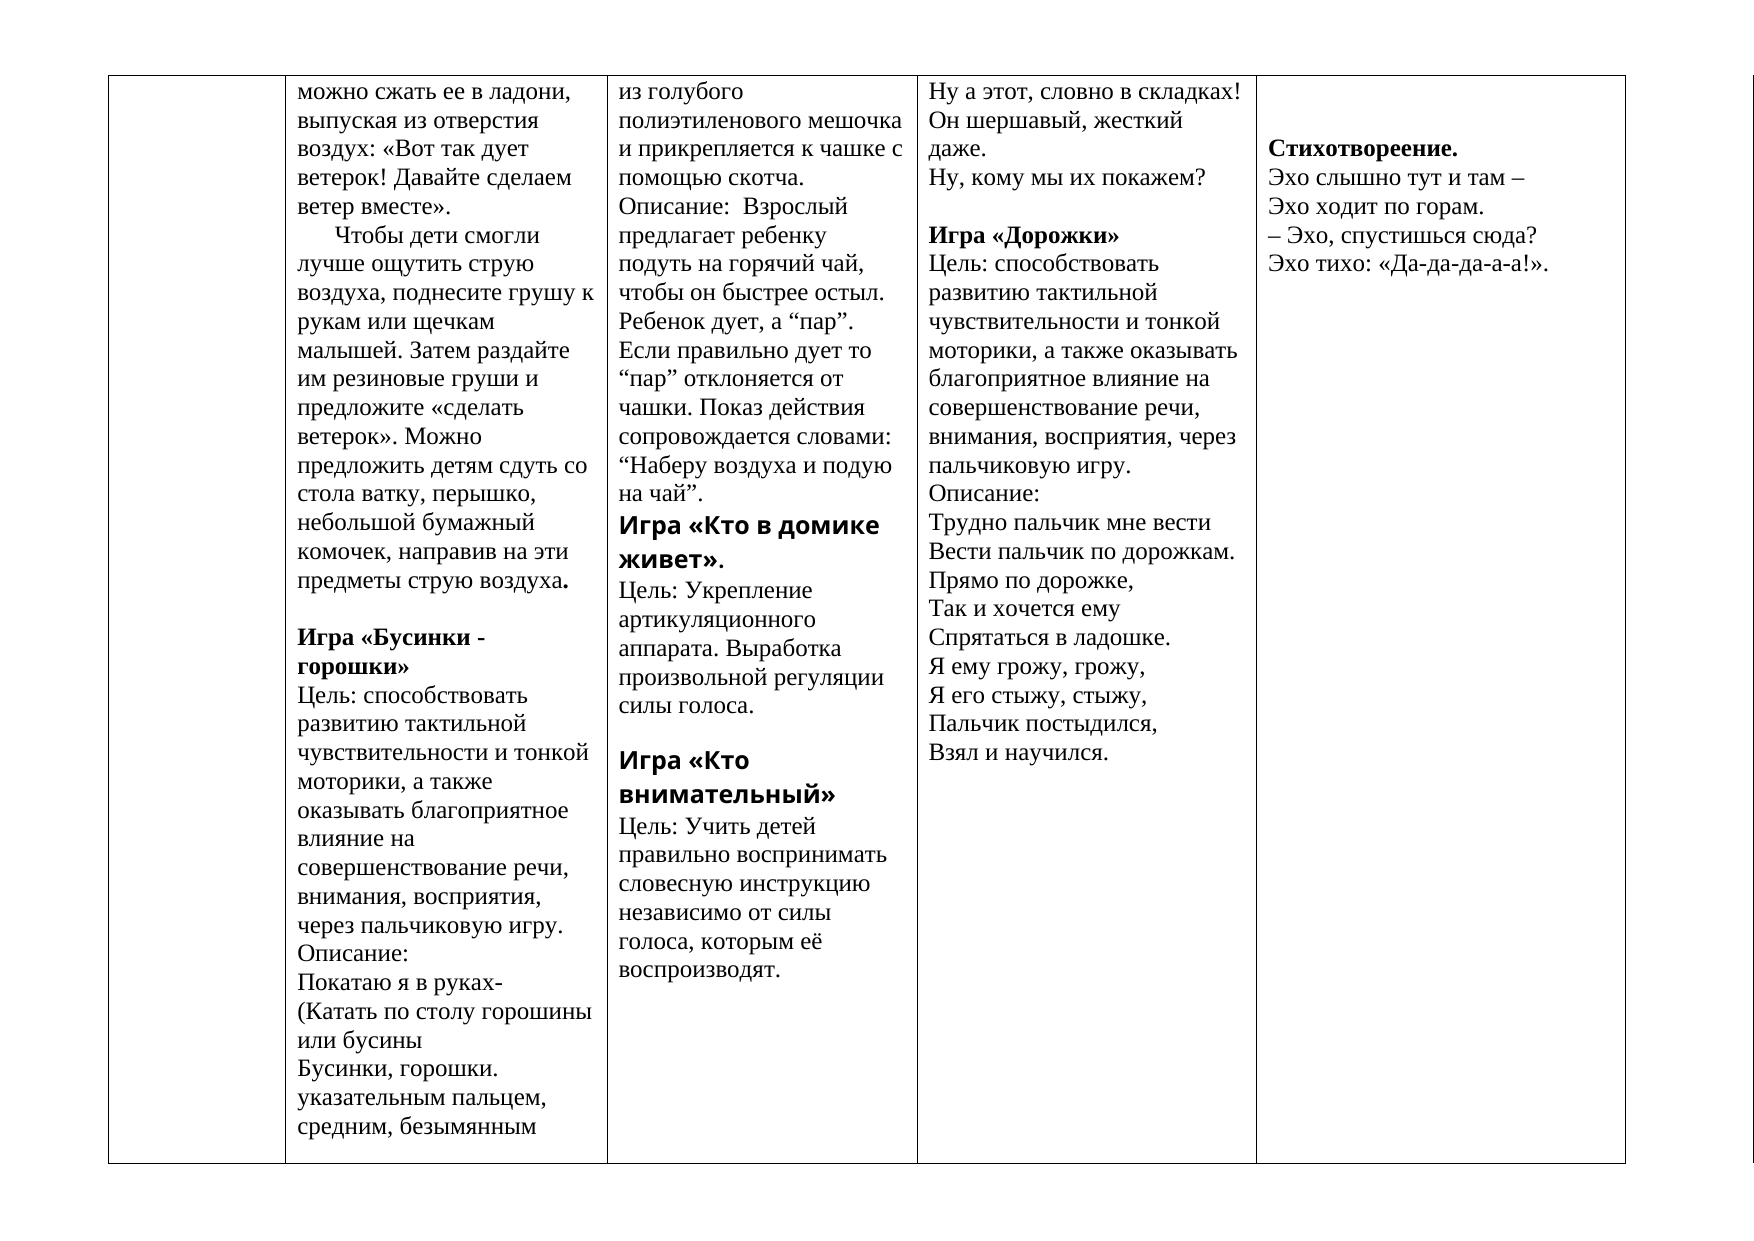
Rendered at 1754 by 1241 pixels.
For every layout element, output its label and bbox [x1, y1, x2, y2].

table_cell [608, 76, 917, 1163]
table_cell [109, 76, 285, 1163]
table_cell [286, 76, 607, 1163]
table_cell [918, 76, 1256, 1163]
table_cell [1257, 76, 1625, 1163]
